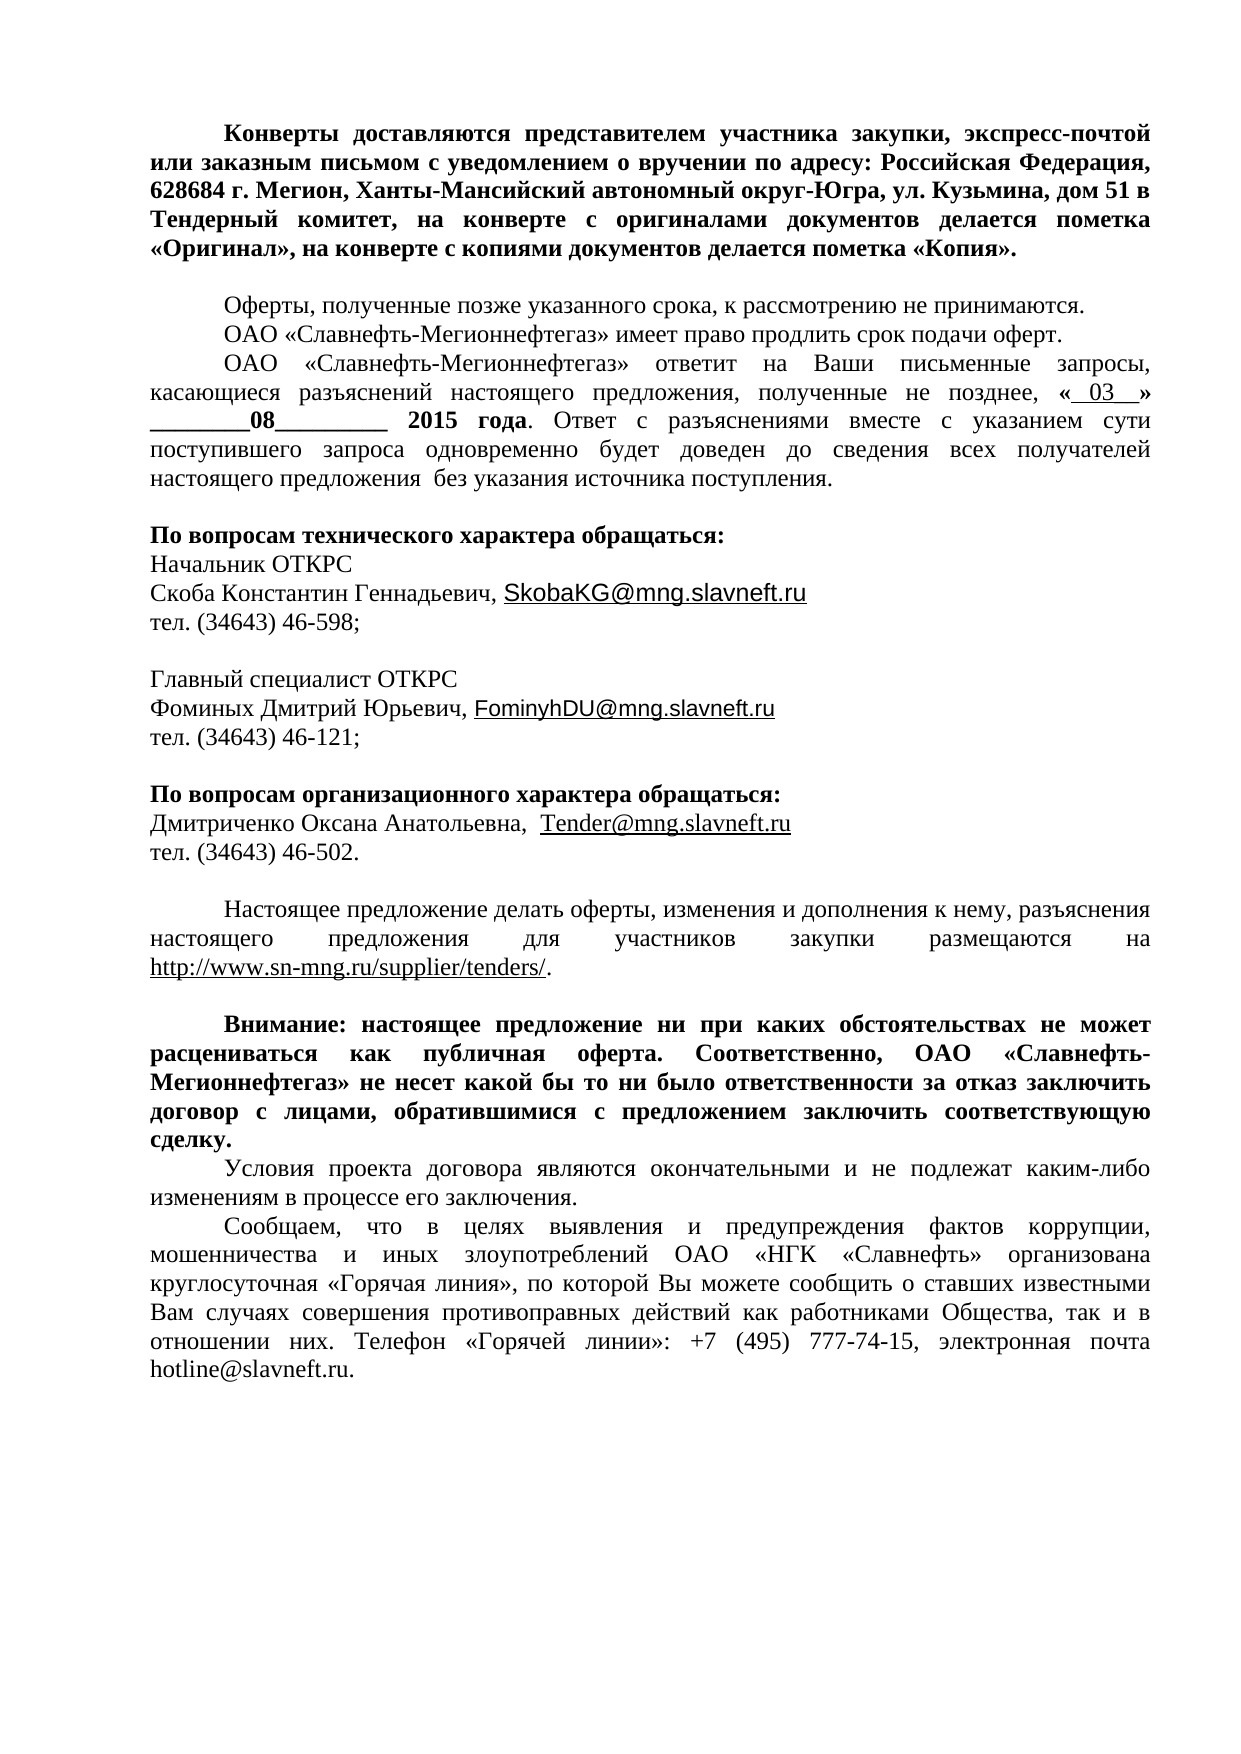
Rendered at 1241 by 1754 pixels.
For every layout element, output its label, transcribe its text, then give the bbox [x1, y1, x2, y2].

text Дмитриченко Оксана Анатольевна, Tender@mng.slavneft.ru [150, 808, 1152, 837]
text Внимание: настоящее предложение ни при каких обстоятельствах не может расцениваться как публичная оферта. Соответственно, ОАО «Славнефть-Мегионнефтегаз» не несет какой бы то ни было ответственности за отказ заключить договор с лицами, обратившимися с предложением заключить соответствующую сделку. [150, 1009, 1152, 1153]
text Скоба Константин Геннадьевич, SkobaKG@mng.slavneft.ru [150, 578, 1152, 607]
text Начальник ОТКРС [150, 549, 1152, 578]
text Условия проекта договора являются окончательными и не подлежат каким-либо изменениям в процессе его заключения. [150, 1153, 1152, 1211]
text тел. (34643) 46-502. [150, 837, 1152, 866]
text ОАО «Славнефть-Мегионнефтегаз» ответит на Ваши письменные запросы, касающиеся разъяснений настоящего предложения, полученные не позднее, « 03__» ________08_________ 2015 года. Ответ с разъяснениями вместе с указанием сути поступившего запроса одновременно будет доведен до сведения всех получателей настоящего предложения без указания источника поступления. [150, 348, 1152, 492]
text Главный специалист ОТКРС [150, 664, 1152, 693]
text тел. (34643) 46-121; [150, 722, 1152, 751]
text тел. (34643) 46-598; [150, 607, 1152, 636]
text Конверты доставляются представителем участника закупки, экспресс-почтой или заказным письмом с уведомлением о вручении по адресу: Российская Федерация, 628684 г. Мегион, Ханты-Мансийский автономный округ-Югра, ул. Кузьмина, дом 51 в Тендерный комитет, на конверте с оригиналами документов делается пометка «Оригинал», на конверте с копиями документов делается пометка «Копия». [150, 118, 1152, 262]
text Оферты, полученные позже указанного срока, к рассмотрению не принимаются. [150, 291, 1152, 319]
text По вопросам организационного характера обращаться: [150, 779, 1152, 808]
text Сообщаем, что в целях выявления и предупреждения фактов коррупции, мошенничества и иных злоупотреблений ОАО «НГК «Славнефть» организована круглосуточная «Горячая линия», по которой Вы можете сообщить о ставших известными Вам случаях совершения противоправных действий как работниками Общества, так и в отношении них. Телефон «Горячей линии»: +7 (495) 777-74-15, электронная почта hotline@slavneft.ru. [150, 1211, 1152, 1383]
text ОАО «Славнефть-Мегионнефтегаз» имеет право продлить срок подачи оферт. [150, 319, 1152, 348]
text Фоминых Дмитрий Юрьевич, FominyhDU@mng.slavneft.ru [150, 693, 1152, 722]
text По вопросам технического характера обращаться: [150, 521, 1152, 549]
text Настоящее предложение делать оферты, изменения и дополнения к нему, разъяснения настоящего предложения для участников закупки размещаются на http://www.sn-mng.ru/supplier/tenders/. [150, 894, 1152, 981]
